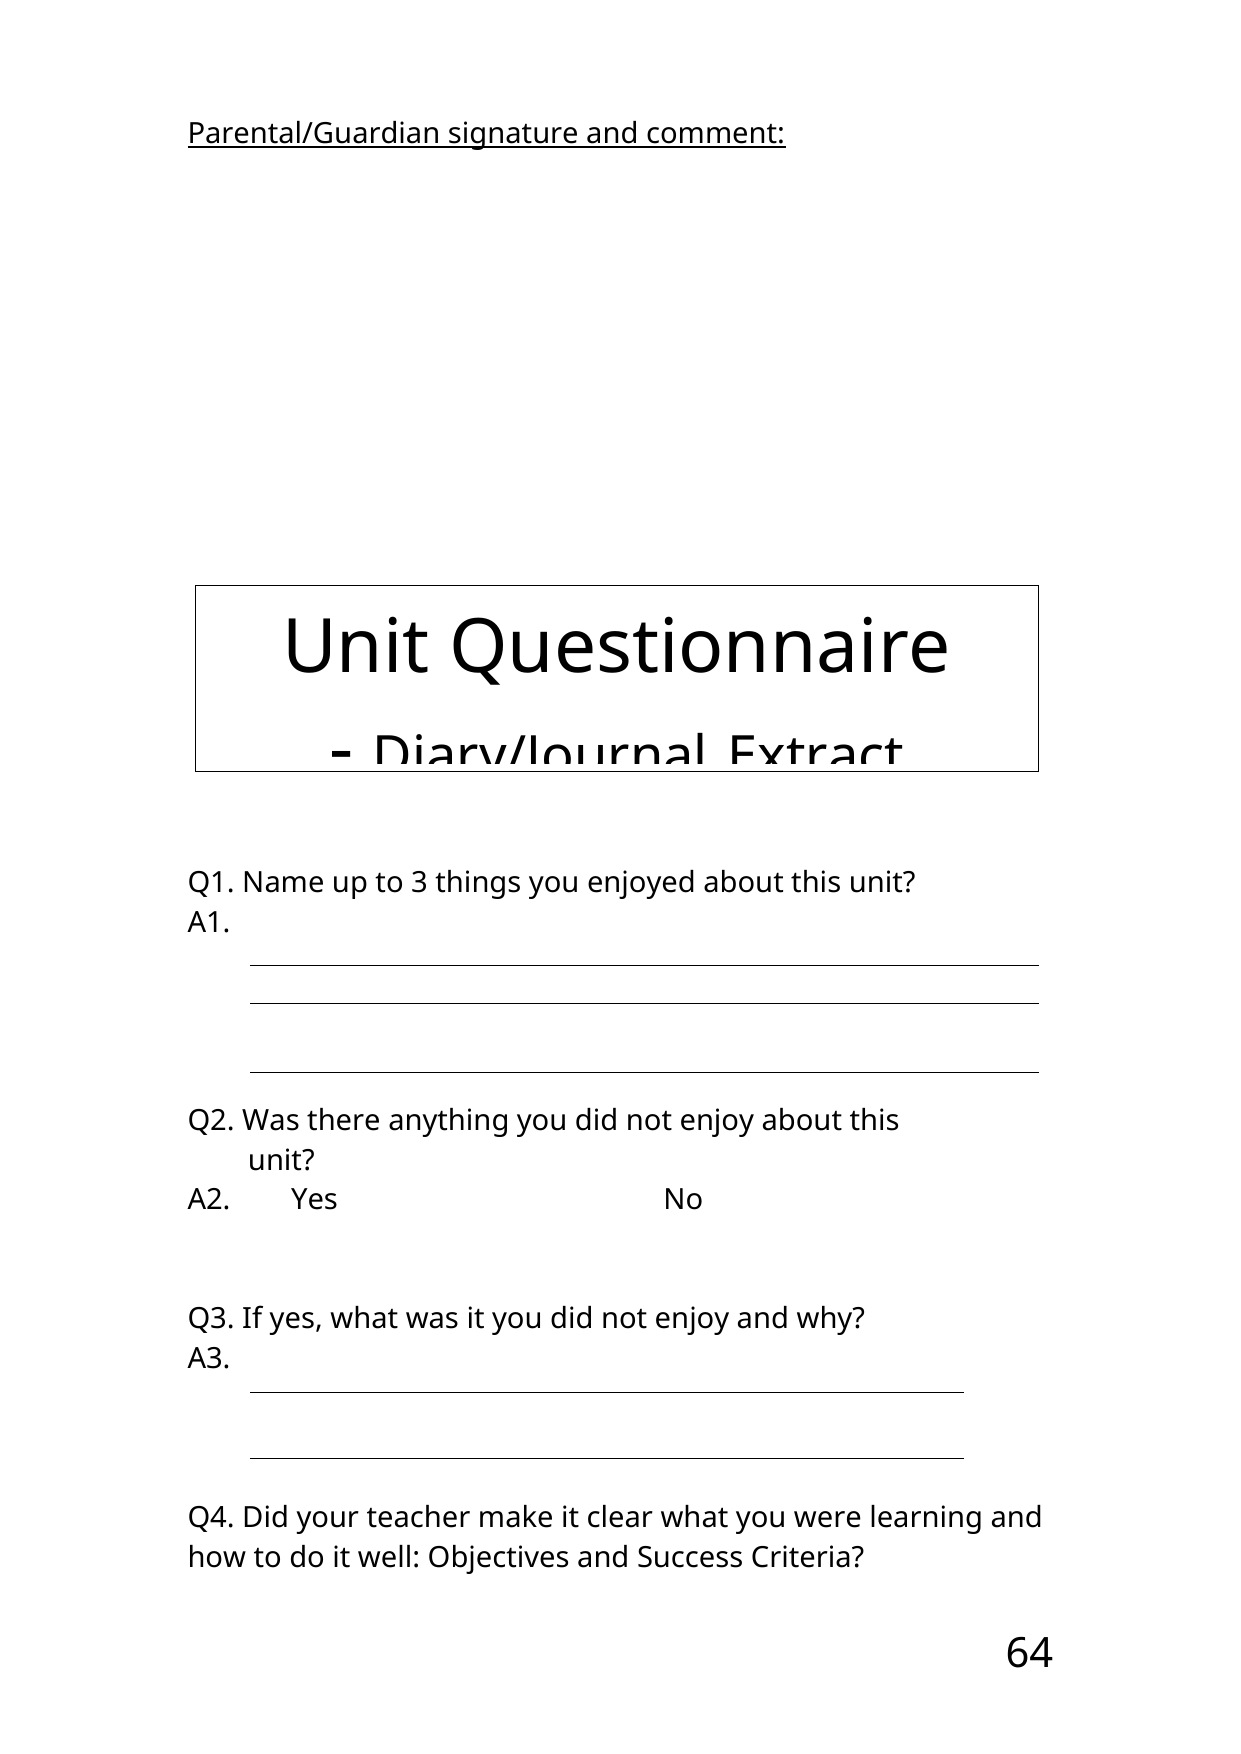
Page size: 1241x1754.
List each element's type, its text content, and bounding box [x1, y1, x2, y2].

text Q2. Was there anything you did not enjoy about this [187, 1099, 1053, 1139]
text unit? [187, 1139, 1053, 1179]
text A2. Yes No [187, 1179, 1053, 1218]
text Parental/Guardian signature and comment: [187, 112, 1053, 152]
text Q3. If yes, what was it you did not enjoy and why? [187, 1298, 1053, 1337]
text A1. [187, 901, 1053, 941]
text Q4. Did your teacher make it clear what you were learning and how to do it well: Objectives and Success Criteria? [187, 1496, 1053, 1576]
text Q1. Name up to 3 things you enjoyed about this unit? [187, 861, 1053, 901]
text A3. [187, 1337, 1053, 1377]
